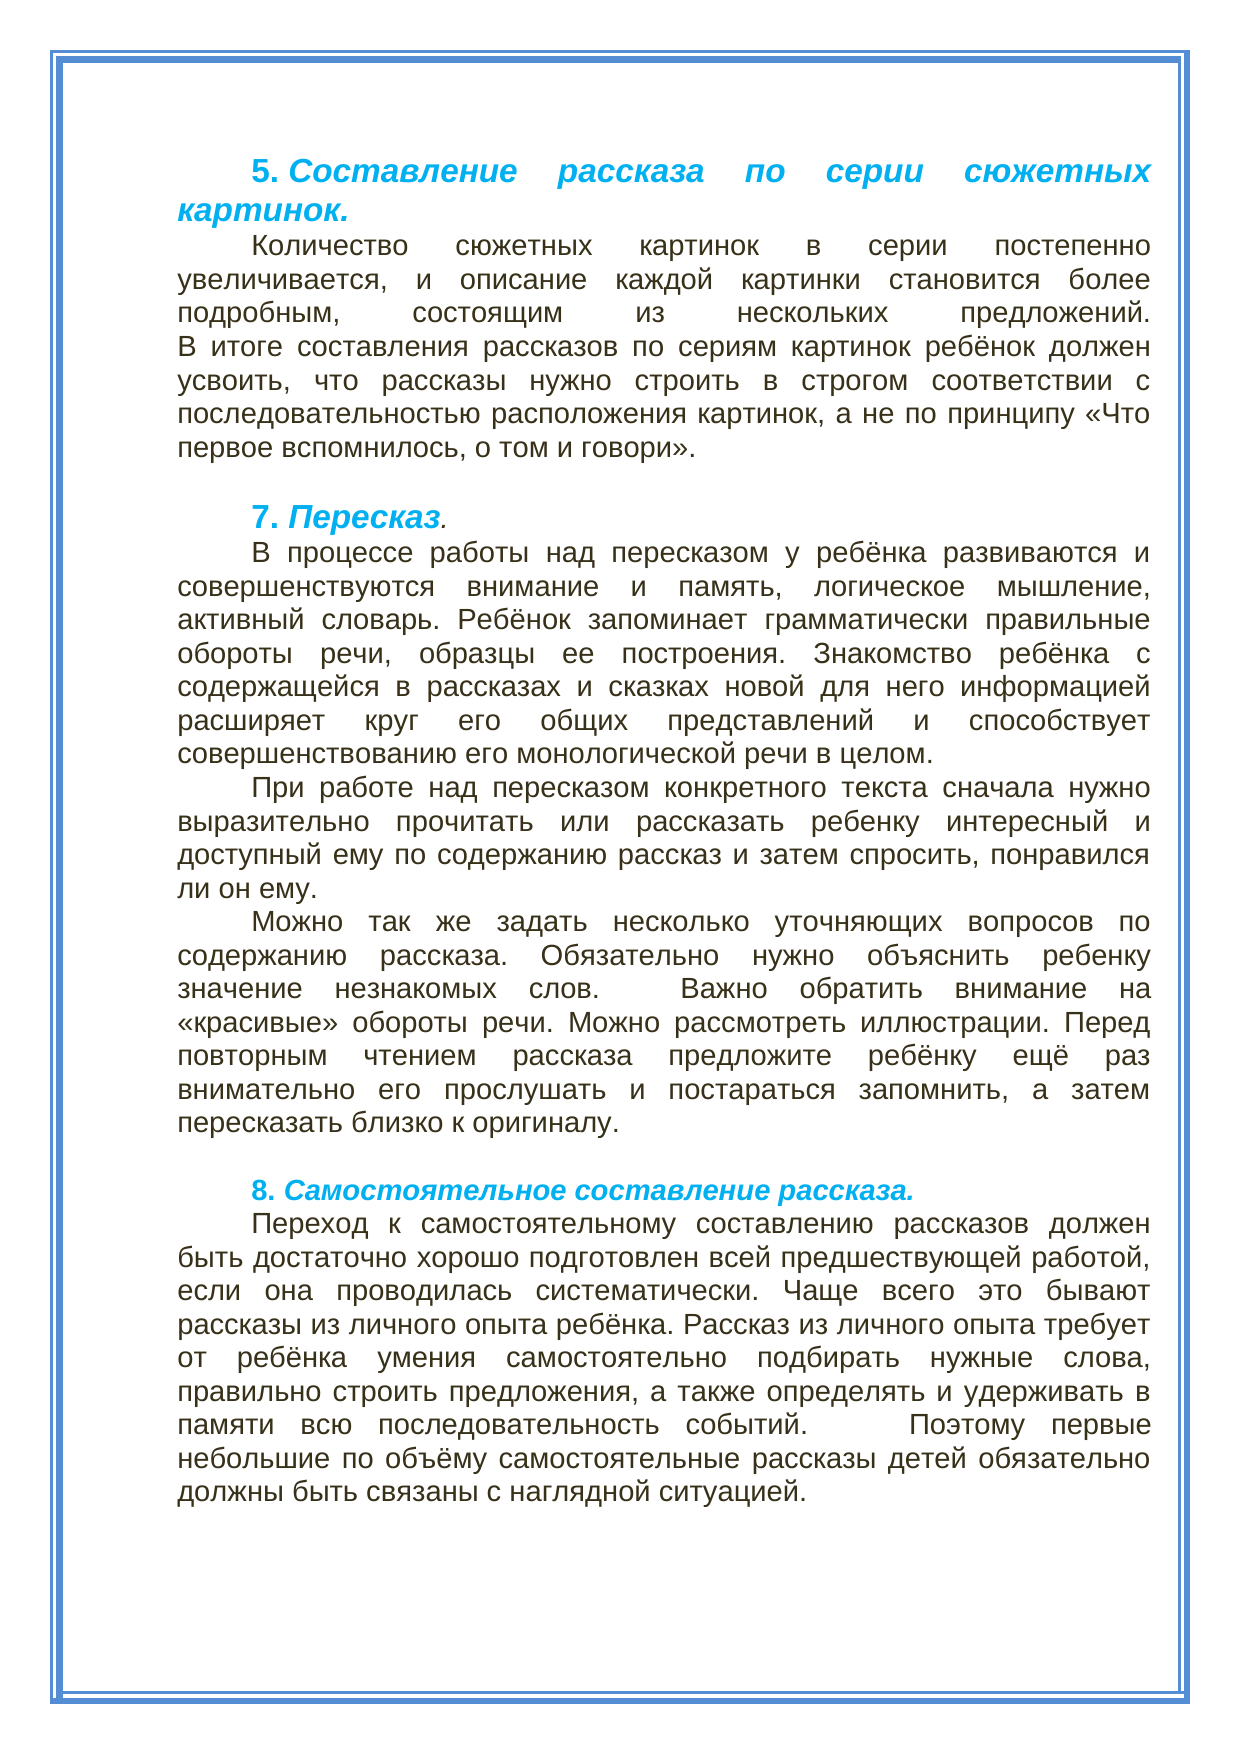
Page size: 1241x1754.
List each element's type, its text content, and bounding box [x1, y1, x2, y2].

text В процессе работы над пересказом у ребёнка развиваются и совершенствуются внимание и память, логическое мышление, активный словарь. Ребёнок запоминает грамматически правильные обороты речи, образцы ее построения. Знакомство ребёнка с содержащейся в рассказах и сказках новой для него информацией расширяет круг его общих представлений и способствует совершенствованию его монологической речи в целом. [177, 535, 1152, 770]
text 5. Составление рассказа по серии сюжетных картинок. [177, 152, 1152, 228]
text 7. Пересказ. [177, 497, 1152, 535]
text При работе над пересказом конкретного текста сначала нужно выразительно прочитать или рассказать ребенку интересный и доступный ему по содержанию рассказ и затем спросить, понравился ли он ему. [177, 770, 1152, 904]
text Количество сюжетных картинок в серии постепенно увеличивается, и описание каждой картинки становится более подробным, состоящим из нескольких предложений. В итоге составления рассказов по сериям картинок ребёнок должен усвоить, что рассказы нужно строить в строгом соответствии с последовательностью расположения картинок, а не по принципу «Что первое вспомнилось, о том и говори». [177, 228, 1152, 463]
text 8. Самостоятельное составление рассказа. [177, 1172, 1152, 1206]
text Можно так же задать несколько уточняющих вопросов по содержанию рассказа. Обязательно нужно объяснить ребенку значение незнакомых слов. Важно обратить внимание на «красивые» обороты речи. Можно рассмотреть иллюстрации. Перед повторным чтением рассказа предложите ребёнку ещё раз внимательно его прослушать и постараться запомнить, а затем пересказать близко к оригиналу. [177, 904, 1152, 1139]
text Переход к самостоятельному составлению рассказов должен быть достаточно хорошо подготовлен всей предшествующей работой, если она проводилась систематически. Чаще всего это бывают рассказы из личного опыта ребёнка. Рассказ из личного опыта требует от ребёнка умения самостоятельно подбирать нужные слова, правильно строить предложения, а также определять и удерживать в памяти всю последовательность событий. Поэтому первые небольшие по объёму самостоятельные рассказы детей обязательно должны быть связаны с наглядной ситуацией. [177, 1206, 1152, 1508]
